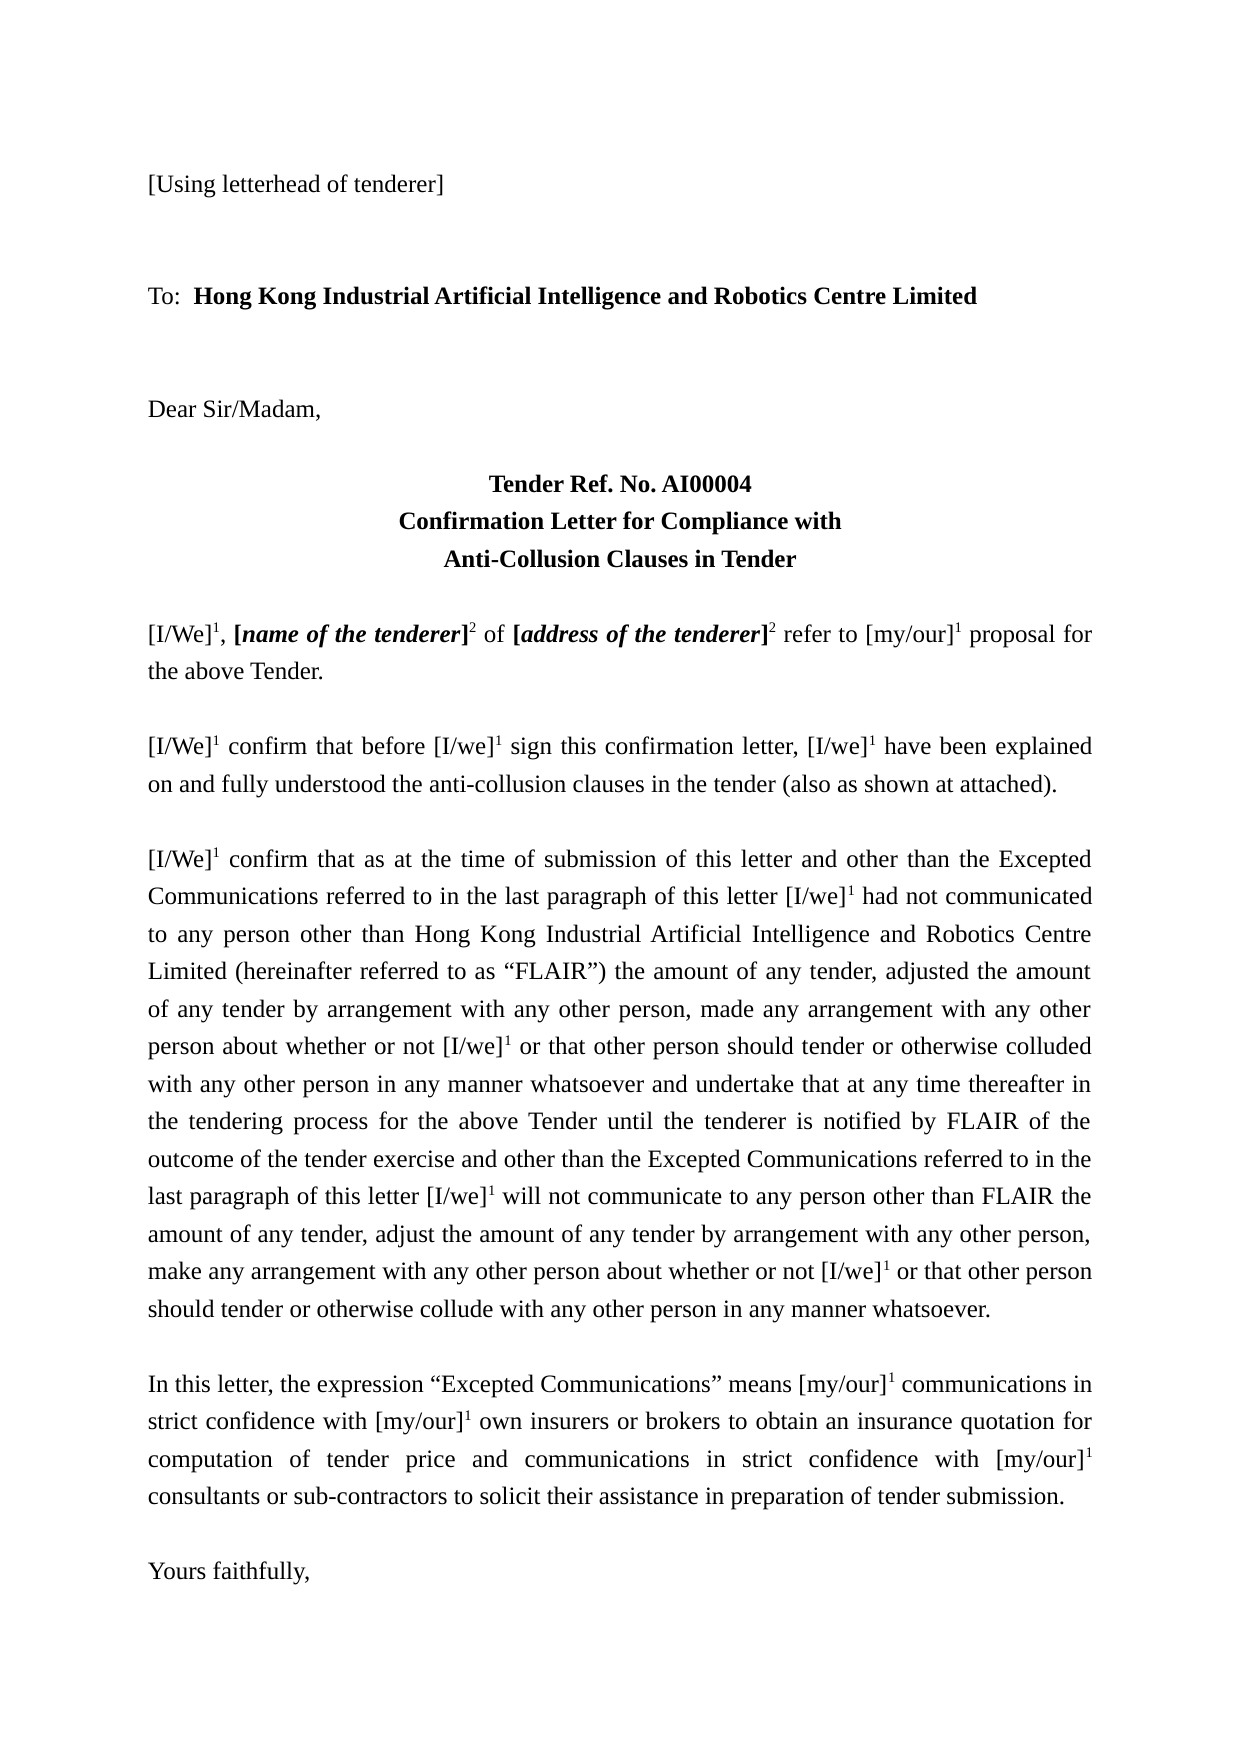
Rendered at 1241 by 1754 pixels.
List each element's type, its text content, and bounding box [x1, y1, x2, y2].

text [Using letterhead of tenderer] [148, 164, 1092, 202]
text Tender Ref. No. AI00004 [148, 464, 1092, 502]
text Confirmation Letter for Compliance with [148, 502, 1092, 539]
text [I/We]1 confirm that before [I/we]1 sign this confirmation letter, [I/we]1 have been explained on and fully understood the anti-collusion clauses in the tender (also as shown at attached). [148, 727, 1092, 802]
text Dear Sir/Madam, [148, 389, 1092, 427]
text Yours faithfully, [148, 1552, 1092, 1589]
text To: Hong Kong Industrial Artificial Intelligence and Robotics Centre Limited [148, 277, 1092, 314]
text [I/We]1 confirm that as at the time of submission of this letter and other than the Excepted Communications referred to in the last paragraph of this letter [I/we]1 had not communicated to any person other than Hong Kong Industrial Artificial Intelligence and Robotics Centre Limited (hereinafter referred to as “FLAIR”) the amount of any tender, adjusted the amount of any tender by arrangement with any other person, made any arrangement with any other person about whether or not [I/we]1 or that other person should tender or otherwise colluded with any other person in any manner whatsoever and undertake that at any time thereafter in the tendering process for the above Tender until the tenderer is notified by FLAIR of the outcome of the tender exercise and other than the Excepted Communications referred to in the last paragraph of this letter [I/we]1 will not communicate to any person other than FLAIR the amount of any tender, adjust the amount of any tender by arrangement with any other person, make any arrangement with any other person about whether or not [I/we]1 or that other person should tender or otherwise collude with any other person in any manner whatsoever. [148, 839, 1092, 1327]
text [I/We]1, [name of the tenderer]2 of [address of the tenderer]2 refer to [my/our]1 proposal for the above Tender. [148, 614, 1092, 689]
text Anti-Collusion Clauses in Tender [148, 539, 1092, 577]
text In this letter, the expression “Excepted Communications” means [my/our]1 communications in strict confidence with [my/our]1 own insurers or brokers to obtain an insurance quotation for computation of tender price and communications in strict confidence with [my/our]1 consultants or sub-contractors to solicit their assistance in preparation of tender submission. [148, 1364, 1092, 1514]
